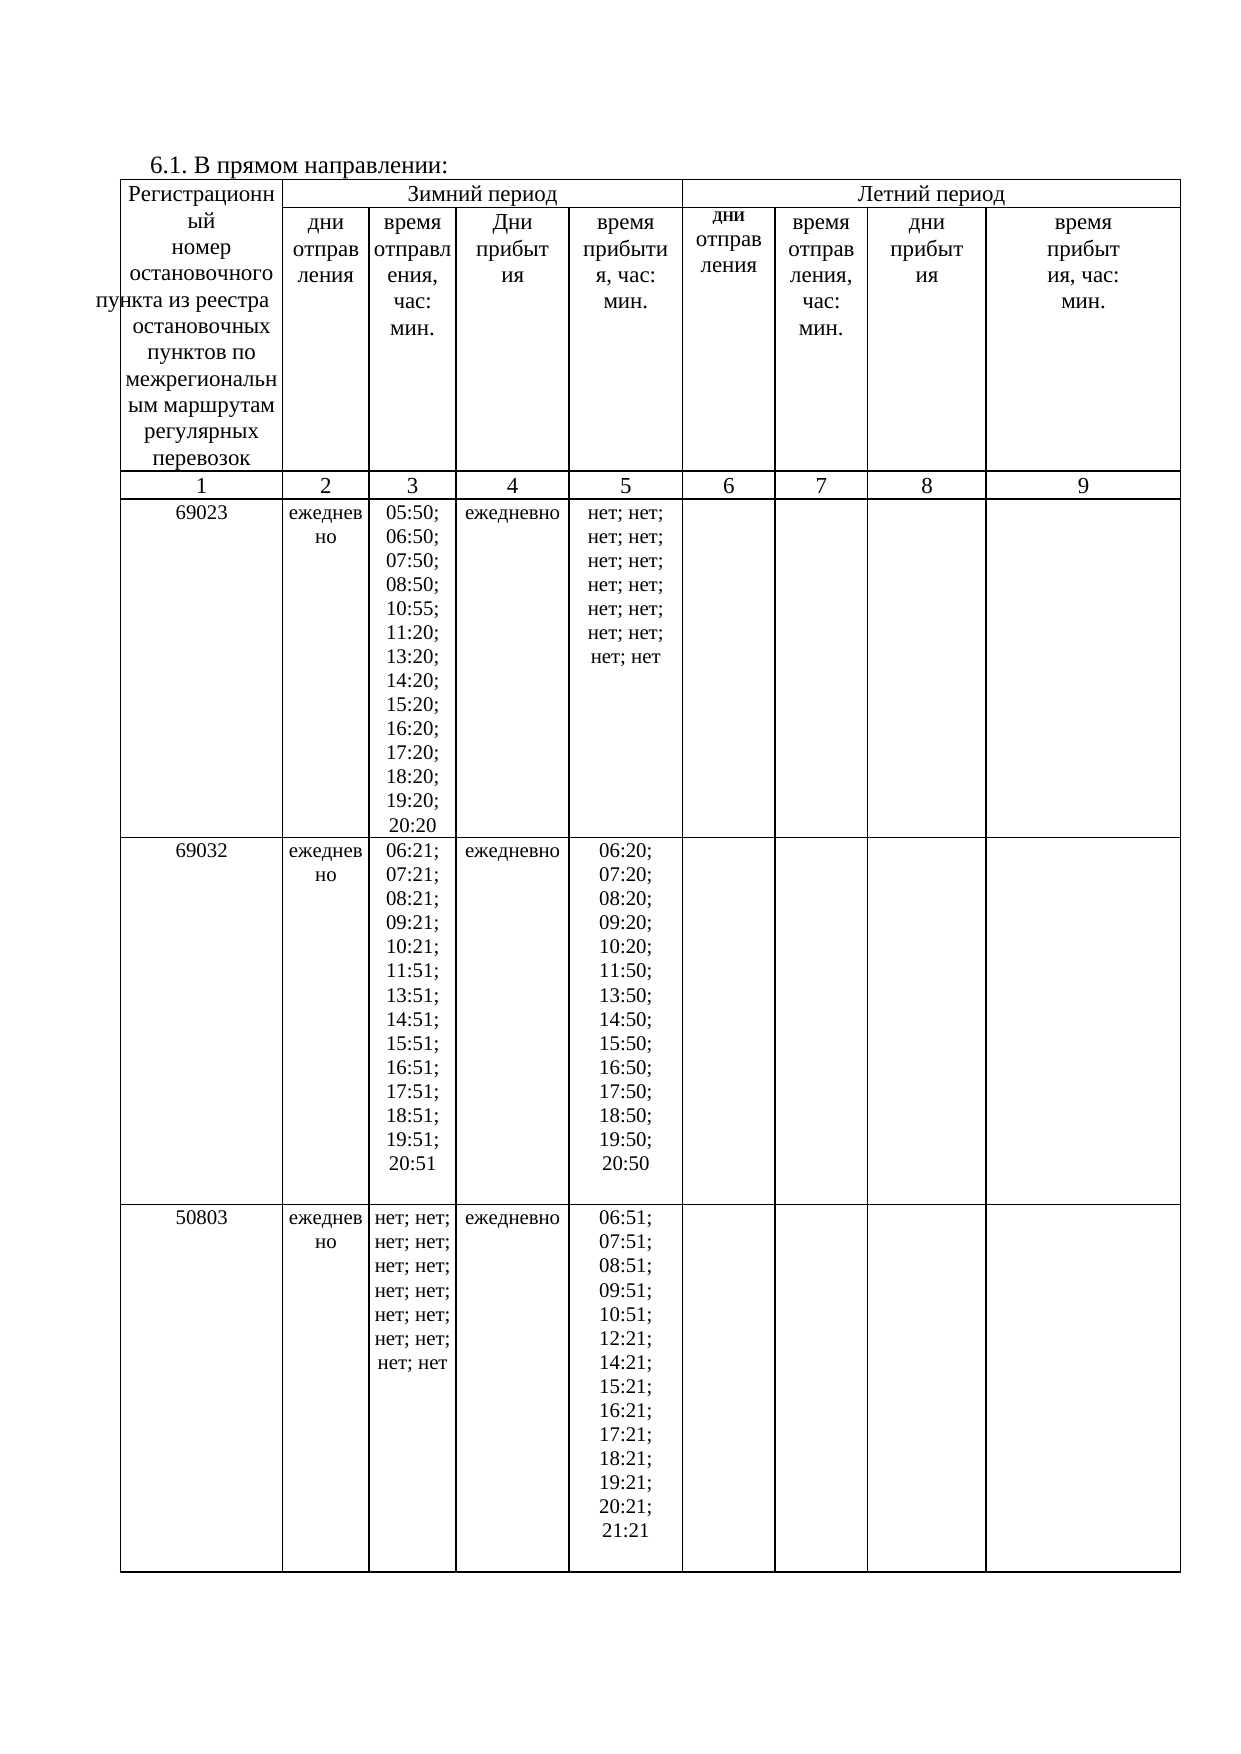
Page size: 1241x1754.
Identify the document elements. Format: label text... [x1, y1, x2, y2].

table_header Зимний период [283, 180, 682, 207]
table_cell [868, 500, 985, 837]
table_header Регистрационный номер остановочного пункта из реестра остановочных пунктов по межрегиональным маршрутам регулярных перевозок [121, 180, 282, 470]
table_cell ежедневно [457, 500, 568, 837]
table_cell ДНИ отправ ления [683, 208, 774, 470]
table_cell [868, 838, 985, 1204]
table_cell 4 [457, 472, 568, 498]
table_cell 1 [121, 472, 282, 498]
table_cell 06:51; 07:51; 08:51; 09:51; 10:51; 12:21; 14:21; 15:21; 16:21; 17:21; 18:21; 19:21; 20:21; 21:21 [570, 1205, 682, 1571]
table_cell 06:21; 07:21; 08:21; 09:21; 10:21; 11:51; 13:51; 14:51; 15:51; 16:51; 17:51; 18:51; 19:51; 20:51 [370, 838, 455, 1204]
table_cell [987, 838, 1180, 1204]
table_cell [683, 838, 774, 1204]
table_cell [987, 1205, 1180, 1571]
text 6.1. В прямом направлении: [150, 150, 1090, 179]
table_cell [683, 1205, 774, 1571]
table_cell 7 [776, 472, 867, 498]
table_cell 06:20; 07:20; 08:20; 09:20; 10:20; 11:50; 13:50; 14:50; 15:50; 16:50; 17:50; 18:50; 19:50; 20:50 [570, 838, 682, 1204]
table_cell ежедневно [457, 1205, 568, 1571]
table_cell время прибыт ия, час: мин. [987, 208, 1180, 470]
table_cell 2 [283, 472, 368, 498]
table_cell [868, 1205, 985, 1571]
table_cell нет; нет; нет; нет; нет; нет; нет; нет; нет; нет; нет; нет; нет; нет [370, 1205, 455, 1571]
table_cell 50803 [121, 1205, 282, 1571]
table_cell 69032 [121, 838, 282, 1204]
table_cell [776, 838, 867, 1204]
table_cell ежедневно [283, 838, 368, 1204]
table_cell 5 [570, 472, 682, 498]
table_cell [776, 1205, 867, 1571]
table_cell 9 [987, 472, 1180, 498]
table_cell дни прибыт ия [868, 208, 985, 470]
table_cell 3 [370, 472, 455, 498]
table_cell время отправ ления, час: мин. [776, 208, 867, 470]
table_cell ежедневно [283, 500, 368, 837]
table_cell [776, 500, 867, 837]
table_cell 05:50; 06:50; 07:50; 08:50; 10:55; 11:20; 13:20; 14:20; 15:20; 16:20; 17:20; 18:20; 19:20; 20:20 [370, 500, 455, 837]
table_cell 69023 [121, 500, 282, 837]
table_cell 8 [868, 472, 985, 498]
table_cell [683, 500, 774, 837]
table_cell дни отправ ления [283, 208, 368, 470]
table_cell [987, 500, 1180, 837]
table_cell ежедневно [457, 838, 568, 1204]
table_cell Дни прибыт ия [457, 208, 568, 470]
table_header Летний период [683, 180, 1180, 207]
table_cell время прибыти я, час: мин. [570, 208, 682, 470]
table_cell время отправл ения, час: мин. [370, 208, 455, 470]
table_cell ежедневно [283, 1205, 368, 1571]
table_cell нет; нет; нет; нет; нет; нет; нет; нет; нет; нет; нет; нет; нет; нет [570, 500, 682, 837]
table_cell 6 [683, 472, 774, 498]
